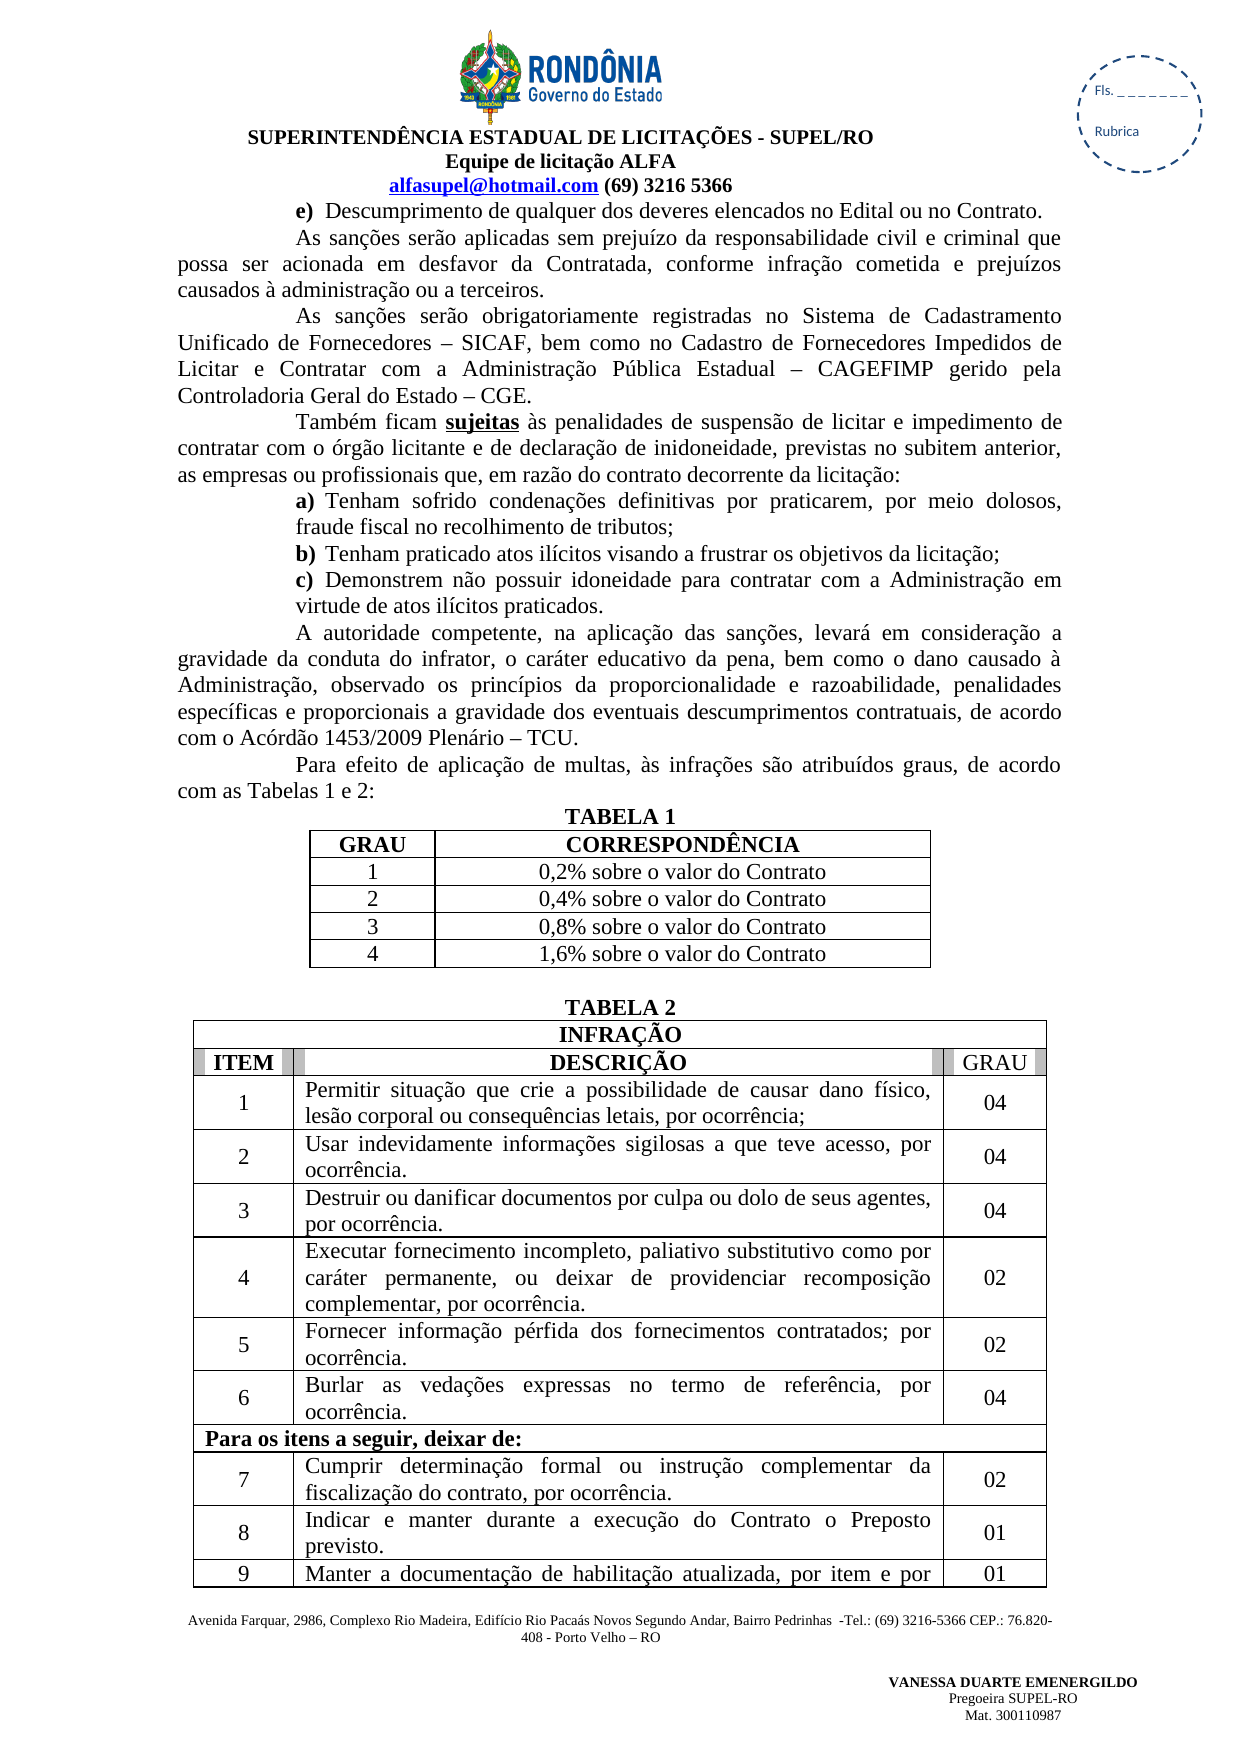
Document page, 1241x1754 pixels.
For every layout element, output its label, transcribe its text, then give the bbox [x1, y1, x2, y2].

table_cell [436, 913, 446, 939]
table_cell 02 [944, 1318, 1046, 1370]
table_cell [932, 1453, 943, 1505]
table_cell 4 [194, 1238, 293, 1317]
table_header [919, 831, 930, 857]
table_cell 04 [944, 1184, 1046, 1236]
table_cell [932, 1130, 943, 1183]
text Também ficam sujeitas às penalidades de suspensão de licitar e impedimento de contratar com o órgão licitante e de declaração de inidoneidade, previstas no subitem anterior, as empresas ou profissionais que, em razão do contrato decorrente da licitação: [177, 408, 1063, 487]
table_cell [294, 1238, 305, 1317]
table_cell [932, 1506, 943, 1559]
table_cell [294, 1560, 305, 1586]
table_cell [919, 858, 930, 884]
text Para efeito de aplicação de multas, às infrações são atribuídos graus, de acordo com as Tabelas 1 e 2: [177, 751, 1063, 803]
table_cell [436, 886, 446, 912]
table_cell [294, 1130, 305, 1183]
table_cell 01 [944, 1506, 1046, 1559]
text TABELA 2 [177, 994, 1063, 1020]
table_cell 5 [194, 1318, 293, 1370]
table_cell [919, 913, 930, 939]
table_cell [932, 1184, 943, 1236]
list Tenham praticado atos ilícitos visando a frustrar os objetivos da licitação; [295, 540, 1063, 566]
text As sanções serão aplicadas sem prejuízo da responsabilidade civil e criminal que possa ser acionada em desfavor da Contratada, conforme infração cometida e prejuízos causados à administração ou a terceiros. [177, 223, 1063, 303]
list Tenham sofrido condenações definitivas por praticarem, por meio dolosos, fraude fiscal no recolhimento de tributos; [295, 487, 1063, 540]
table_cell 04 [944, 1130, 1046, 1183]
table_cell 3 [194, 1184, 293, 1236]
table_cell 04 [944, 1076, 1046, 1129]
table_cell 2 [194, 1130, 293, 1183]
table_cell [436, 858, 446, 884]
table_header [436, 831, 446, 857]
text TABELA 1 [177, 803, 1063, 830]
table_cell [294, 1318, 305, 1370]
picture [459, 29, 662, 125]
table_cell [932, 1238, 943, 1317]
table_cell 7 [194, 1453, 293, 1505]
text A autoridade competente, na aplicação das sanções, levará em consideração a gravidade da conduta do infrator, o caráter educativo da pena, bem como o dano causado à Administração, observado os princípios da proporcionalidade e razoabilidade, penalidades específicas e proporcionais a gravidade dos eventuais descumprimentos contratuais, de acordo com o Acórdão 1453/2009 Plenário – TCU. [177, 619, 1063, 751]
table_cell 04 [944, 1371, 1046, 1424]
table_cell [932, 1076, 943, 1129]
list Descumprimento de qualquer dos deveres elencados no Edital ou no Contrato. [295, 197, 1063, 223]
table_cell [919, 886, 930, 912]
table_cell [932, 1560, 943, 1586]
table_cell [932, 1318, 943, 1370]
table_cell 02 [944, 1453, 1046, 1505]
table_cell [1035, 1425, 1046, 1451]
table_cell 6 [194, 1371, 293, 1424]
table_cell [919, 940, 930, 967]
list As sanções serão obrigatoriamente registradas no Sistema de Cadastramento Unificado de Fornecedores – SICAF, bem como no Cadastro de Fornecedores Impedidos de Licitar e Contratar com a Administração Pública Estadual – CAGEFIMP gerido pela Controladoria Geral do Estado – CGE. [177, 303, 1063, 408]
table_cell 02 [944, 1238, 1046, 1317]
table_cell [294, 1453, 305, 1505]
table_cell 1 [194, 1076, 293, 1129]
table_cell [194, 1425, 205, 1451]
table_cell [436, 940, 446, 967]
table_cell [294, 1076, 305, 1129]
table_cell 8 [194, 1506, 293, 1559]
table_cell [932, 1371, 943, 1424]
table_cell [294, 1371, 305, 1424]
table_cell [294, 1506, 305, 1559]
list Demonstrem não possuir idoneidade para contratar com a Administração em virtude de atos ilícitos praticados. [295, 566, 1063, 619]
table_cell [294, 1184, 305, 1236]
